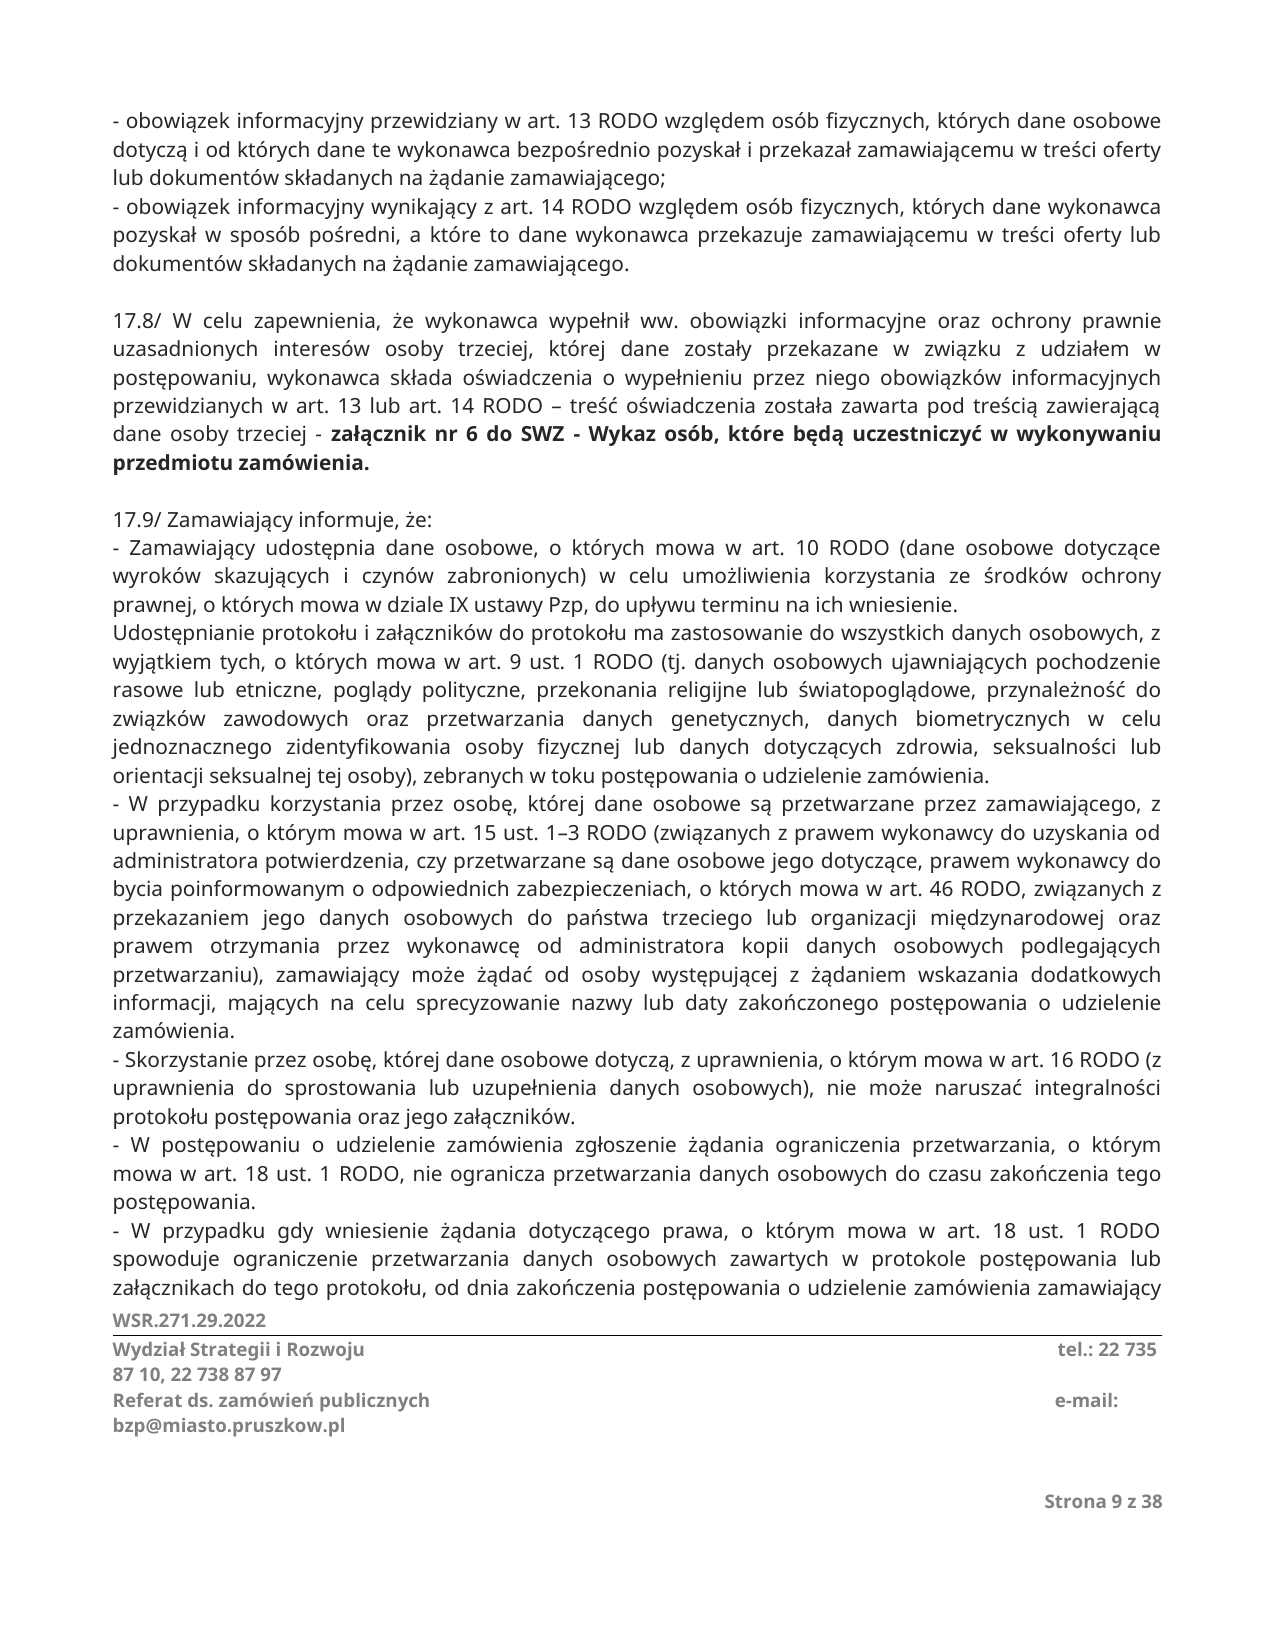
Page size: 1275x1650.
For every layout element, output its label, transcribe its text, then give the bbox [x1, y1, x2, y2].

text - obowiązek informacyjny wynikający z art. 14 RODO względem osób fizycznych, których dane wykonawca pozyskał w sposób pośredni, a które to dane wykonawca przekazuje zamawiającemu w treści oferty lub dokumentów składanych na żądanie zamawiającego. [112, 192, 1162, 277]
text - W postępowaniu o udzielenie zamówienia zgłoszenie żądania ograniczenia przetwarzania, o którym mowa w art. 18 ust. 1 RODO, nie ogranicza przetwarzania danych osobowych do czasu zakończenia tego postępowania. [112, 1130, 1162, 1216]
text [112, 1216, 1162, 1301]
text - obowiązek informacyjny przewidziany w art. 13 RODO względem osób fizycznych, których dane osobowe dotyczą i od których dane te wykonawca bezpośrednio pozyskał i przekazał zamawiającemu w treści oferty lub dokumentów składanych na żądanie zamawiającego; [112, 107, 1162, 192]
text Udostępnianie protokołu i załączników do protokołu ma zastosowanie do wszystkich danych osobowych, z wyjątkiem tych, o których mowa w art. 9 ust. 1 RODO (tj. danych osobowych ujawniających pochodzenie rasowe lub etniczne, poglądy polityczne, przekonania religijne lub światopoglądowe, przynależność do związków zawodowych oraz przetwarzania danych genetycznych, danych biometrycznych w celu jednoznacznego zidentyfikowania osoby fizycznej lub danych dotyczących zdrowia, seksualności lub orientacji seksualnej tej osoby), zebranych w toku postępowania o udzielenie zamówienia. [112, 618, 1162, 789]
text - W przypadku korzystania przez osobę, której dane osobowe są przetwarzane przez zamawiającego, z uprawnienia, o którym mowa w art. 15 ust. 1–3 RODO (związanych z prawem wykonawcy do uzyskania od administratora potwierdzenia, czy przetwarzane są dane osobowe jego dotyczące, prawem wykonawcy do bycia poinformowanym o odpowiednich zabezpieczeniach, o których mowa w art. 46 RODO, związanych z przekazaniem jego danych osobowych do państwa trzeciego lub organizacji międzynarodowej oraz prawem otrzymania przez wykonawcę od administratora kopii danych osobowych podlegających przetwarzaniu), zamawiający może żądać od osoby występującej z żądaniem wskazania dodatkowych informacji, mających na celu sprecyzowanie nazwy lub daty zakończonego postępowania o udzielenie zamówienia. [112, 789, 1162, 1045]
text - Skorzystanie przez osobę, której dane osobowe dotyczą, z uprawnienia, o którym mowa w art. 16 RODO (z uprawnienia do sprostowania lub uzupełnienia danych osobowych), nie może naruszać integralności protokołu postępowania oraz jego załączników. [112, 1045, 1162, 1130]
text 17.9/ Zamawiający informuje, że: [112, 505, 1162, 533]
text 17.8/ W celu zapewnienia, że wykonawca wypełnił ww. obowiązki informacyjne oraz ochrony prawnie uzasadnionych interesów osoby trzeciej, której dane zostały przekazane w związku z udziałem w postępowaniu, wykonawca składa oświadczenia o wypełnieniu przez niego obowiązków informacyjnych przewidzianych w art. 13 lub art. 14 RODO – treść oświadczenia została zawarta pod treścią zawierającą dane osoby trzeciej - załącznik nr 6 do SWZ - Wykaz osób, które będą uczestniczyć w wykonywaniu przedmiotu zamówienia. [112, 306, 1162, 476]
text - Zamawiający udostępnia dane osobowe, o których mowa w art. 10 RODO (dane osobowe dotyczące wyroków skazujących i czynów zabronionych) w celu umożliwienia korzystania ze środków ochrony prawnej, o których mowa w dziale IX ustawy Pzp, do upływu terminu na ich wniesienie. [112, 533, 1162, 618]
